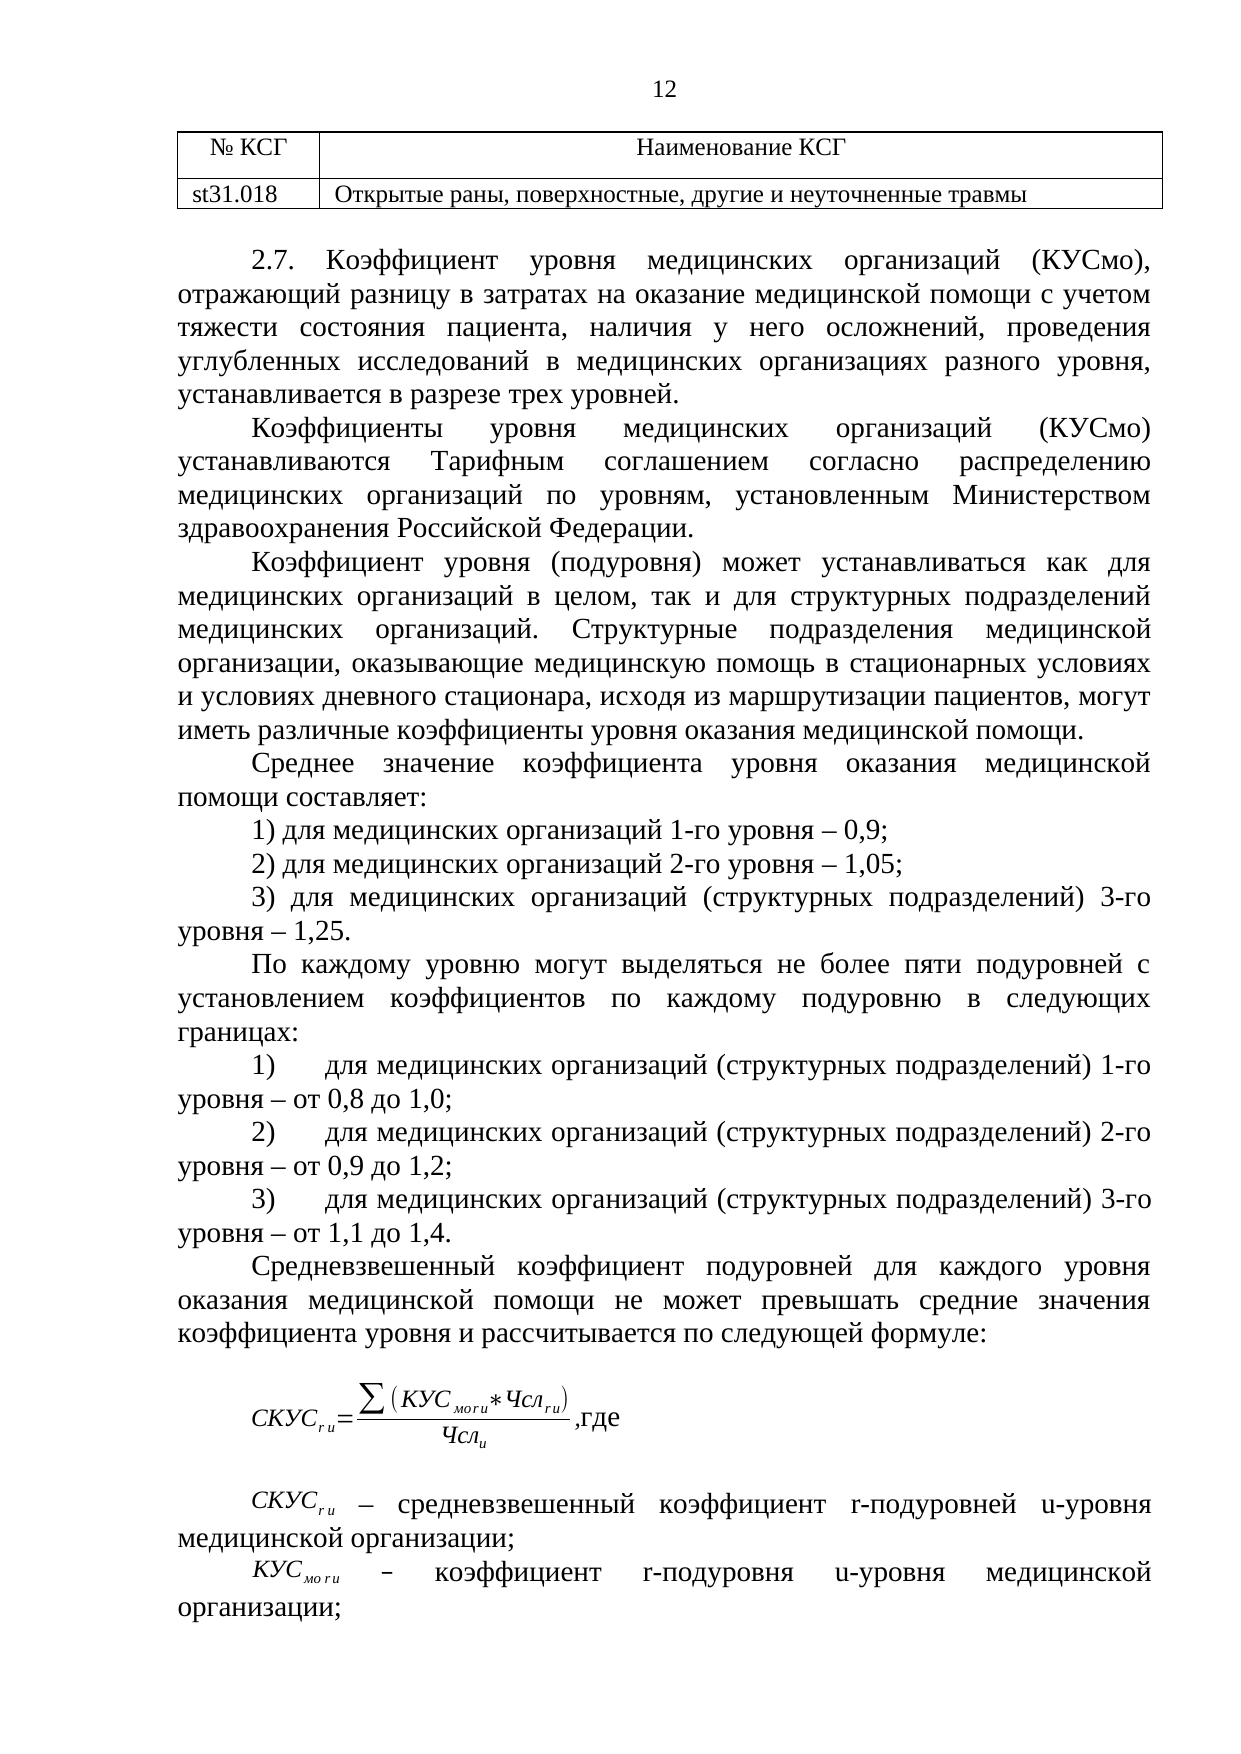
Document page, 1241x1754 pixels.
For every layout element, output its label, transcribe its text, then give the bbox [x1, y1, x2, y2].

text Средневзвешенный коэффициент подуровней для каждого уровня оказания медицинской помощи не может превышать средние значения коэффициента уровня и рассчитывается по следующей формуле: [177, 1248, 1152, 1349]
text 2.7. Коэффициент уровня медицинских организаций (КУСмо), отражающий разницу в затратах на оказание медицинской помощи с учетом тяжести состояния пациента, наличия у него осложнений, проведения углубленных исследований в медицинских организациях разного уровня, устанавливается в разрезе трех уровней. [177, 242, 1152, 410]
list для медицинских организаций (структурных подразделений) 1-го уровня – от 0,8 до 1,0; [177, 1047, 1152, 1114]
list – коэффициент r-подуровня u-уровня медицинской организации; [177, 1553, 1152, 1623]
text Среднее значение коэффициента уровня оказания медицинской помощи составляет: [177, 745, 1152, 812]
text 2) для медицинских организаций 2-го уровня – 1,05; [177, 846, 1152, 879]
table_cell st31.018 [178, 179, 319, 208]
text По каждому уровню могут выделяться не более пяти подуровней с установлением коэффициентов по каждому подуровню в следующих границах: [177, 947, 1152, 1047]
text 3) для медицинских организаций (структурных подразделений) 3-го уровня – 1,25. [177, 879, 1152, 947]
text Коэффициенты уровня медицинских организаций (КУСмо) устанавливаются Тарифным соглашением согласно распределению медицинских организаций по уровням, установленным Министерством здравоохранения Российской Федерации. [177, 410, 1152, 544]
table_header Наименование КСГ [320, 133, 1162, 178]
text Коэффициент уровня (подуровня) может устанавливаться как для медицинских организаций в целом, так и для структурных подразделений медицинских организаций. Структурные подразделения медицинской организации, оказывающие медицинскую помощь в стационарных условиях и условиях дневного стационара, исходя из маршрутизации пациентов, могут иметь различные коэффициенты уровня оказания медицинской помощи. [177, 544, 1152, 745]
list для медицинских организаций (структурных подразделений) 2-го уровня – от 0,9 до 1,2; [177, 1114, 1152, 1181]
list для медицинских организаций (структурных подразделений) 3-го уровня – от 1,1 до 1,4. [177, 1181, 1152, 1248]
text – средневзвешенный коэффициент r-подуровней u-уровня медицинской организации; [177, 1486, 1152, 1553]
table_header № КСГ [178, 133, 319, 178]
text где [177, 1383, 1152, 1452]
table_cell Открытые раны, поверхностные, другие и неуточненные травмы [320, 179, 1162, 208]
text 1) для медицинских организаций 1-го уровня – 0,9; [177, 812, 1152, 846]
